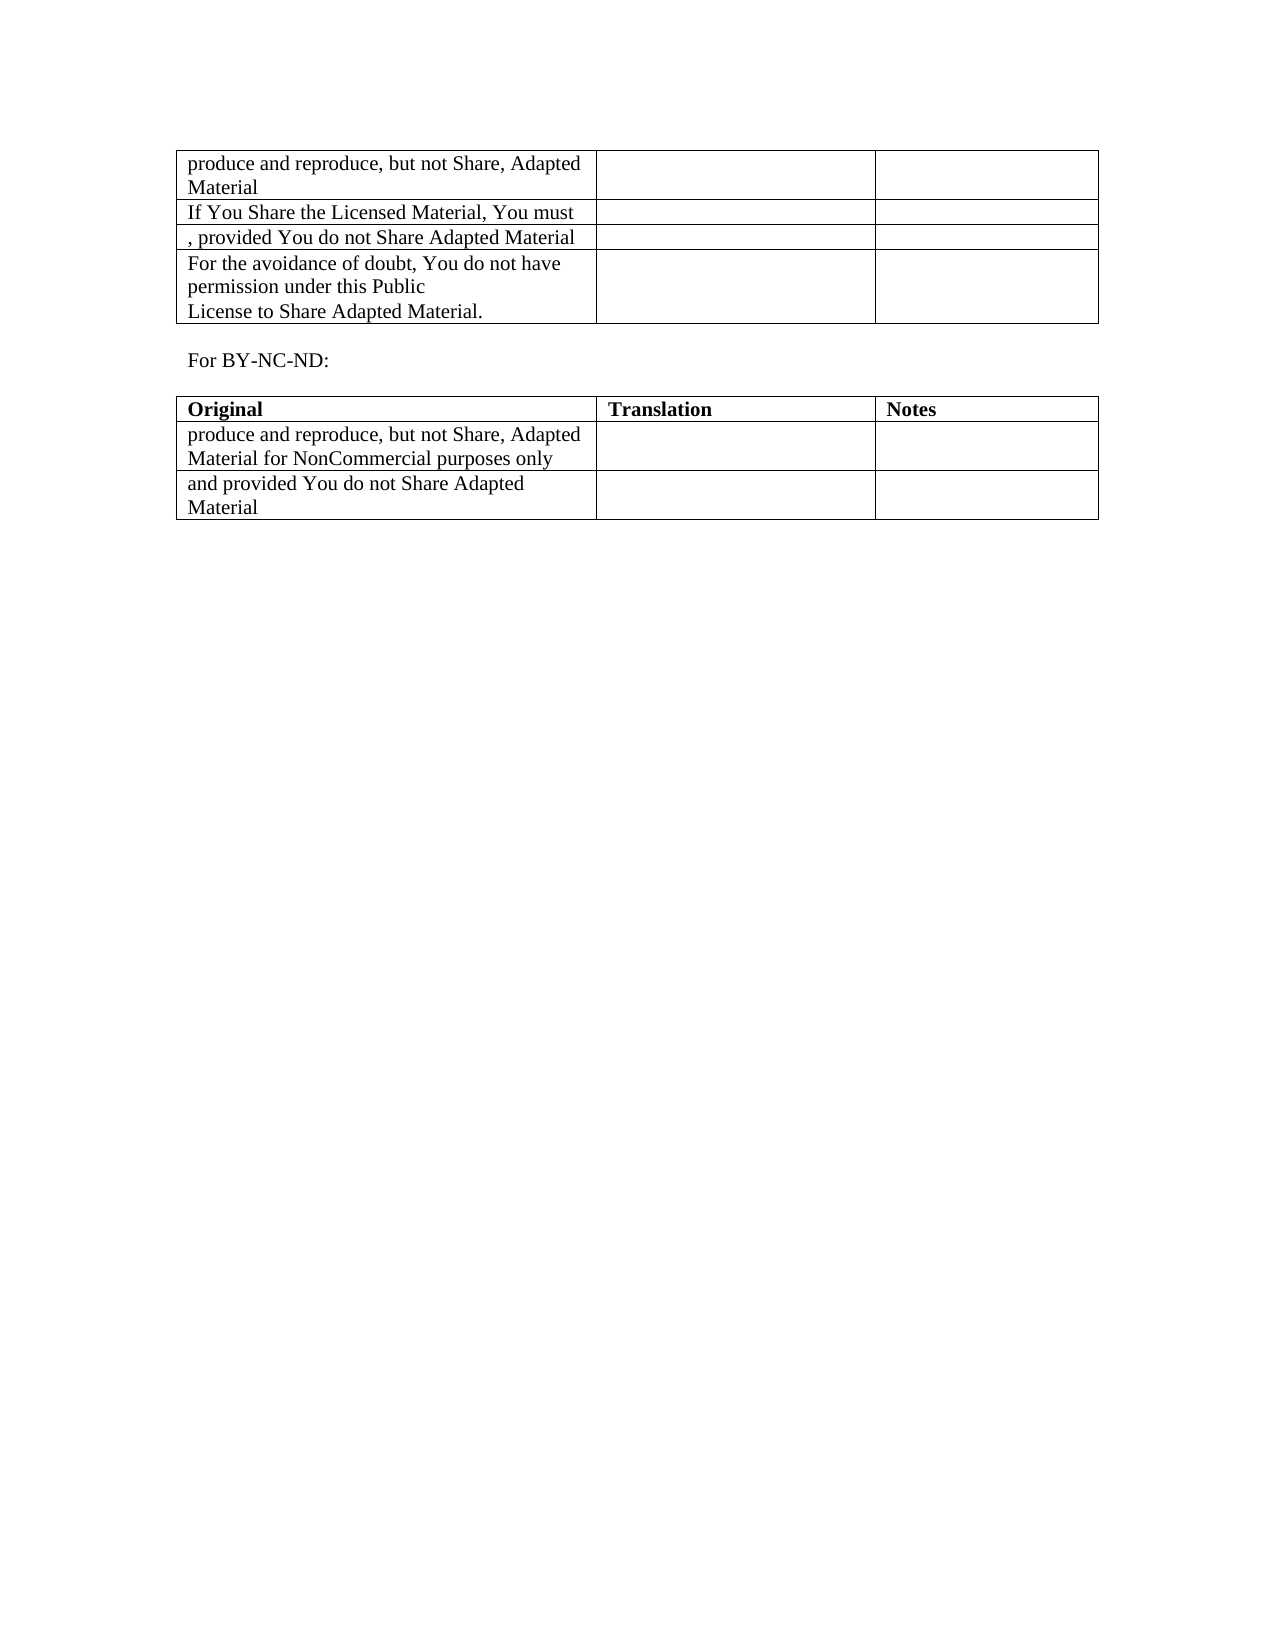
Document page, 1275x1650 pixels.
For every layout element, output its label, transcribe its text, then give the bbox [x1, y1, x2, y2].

table_cell [876, 151, 1098, 199]
table_cell [597, 200, 875, 224]
table_cell [597, 250, 875, 323]
table_header Notes [876, 397, 1098, 421]
table_cell If You Share the Licensed Material, You must [177, 200, 596, 224]
table_cell [876, 200, 1098, 224]
text For BY-NC-ND: [187, 348, 1087, 372]
table_cell and provided You do not Share Adapted Material [177, 471, 596, 519]
table_cell For the avoidance of doubt, You do not have permission under this Public License to Share Adapted Material. [177, 250, 596, 323]
table_header Translation [597, 397, 875, 421]
table_cell [597, 225, 875, 249]
table_cell [876, 471, 1098, 519]
table_cell , provided You do not Share Adapted Material [177, 225, 596, 249]
table_cell [597, 151, 875, 199]
table_cell [597, 471, 875, 519]
table_cell produce and reproduce, but not Share, Adapted Material [177, 151, 596, 199]
table_cell [876, 250, 1098, 323]
table_cell [876, 225, 1098, 249]
table_header Original [177, 397, 596, 421]
table_cell produce and reproduce, but not Share, Adapted Material for NonCommercial purposes only [177, 422, 596, 470]
table_cell [876, 422, 1098, 470]
table_cell [597, 422, 875, 470]
